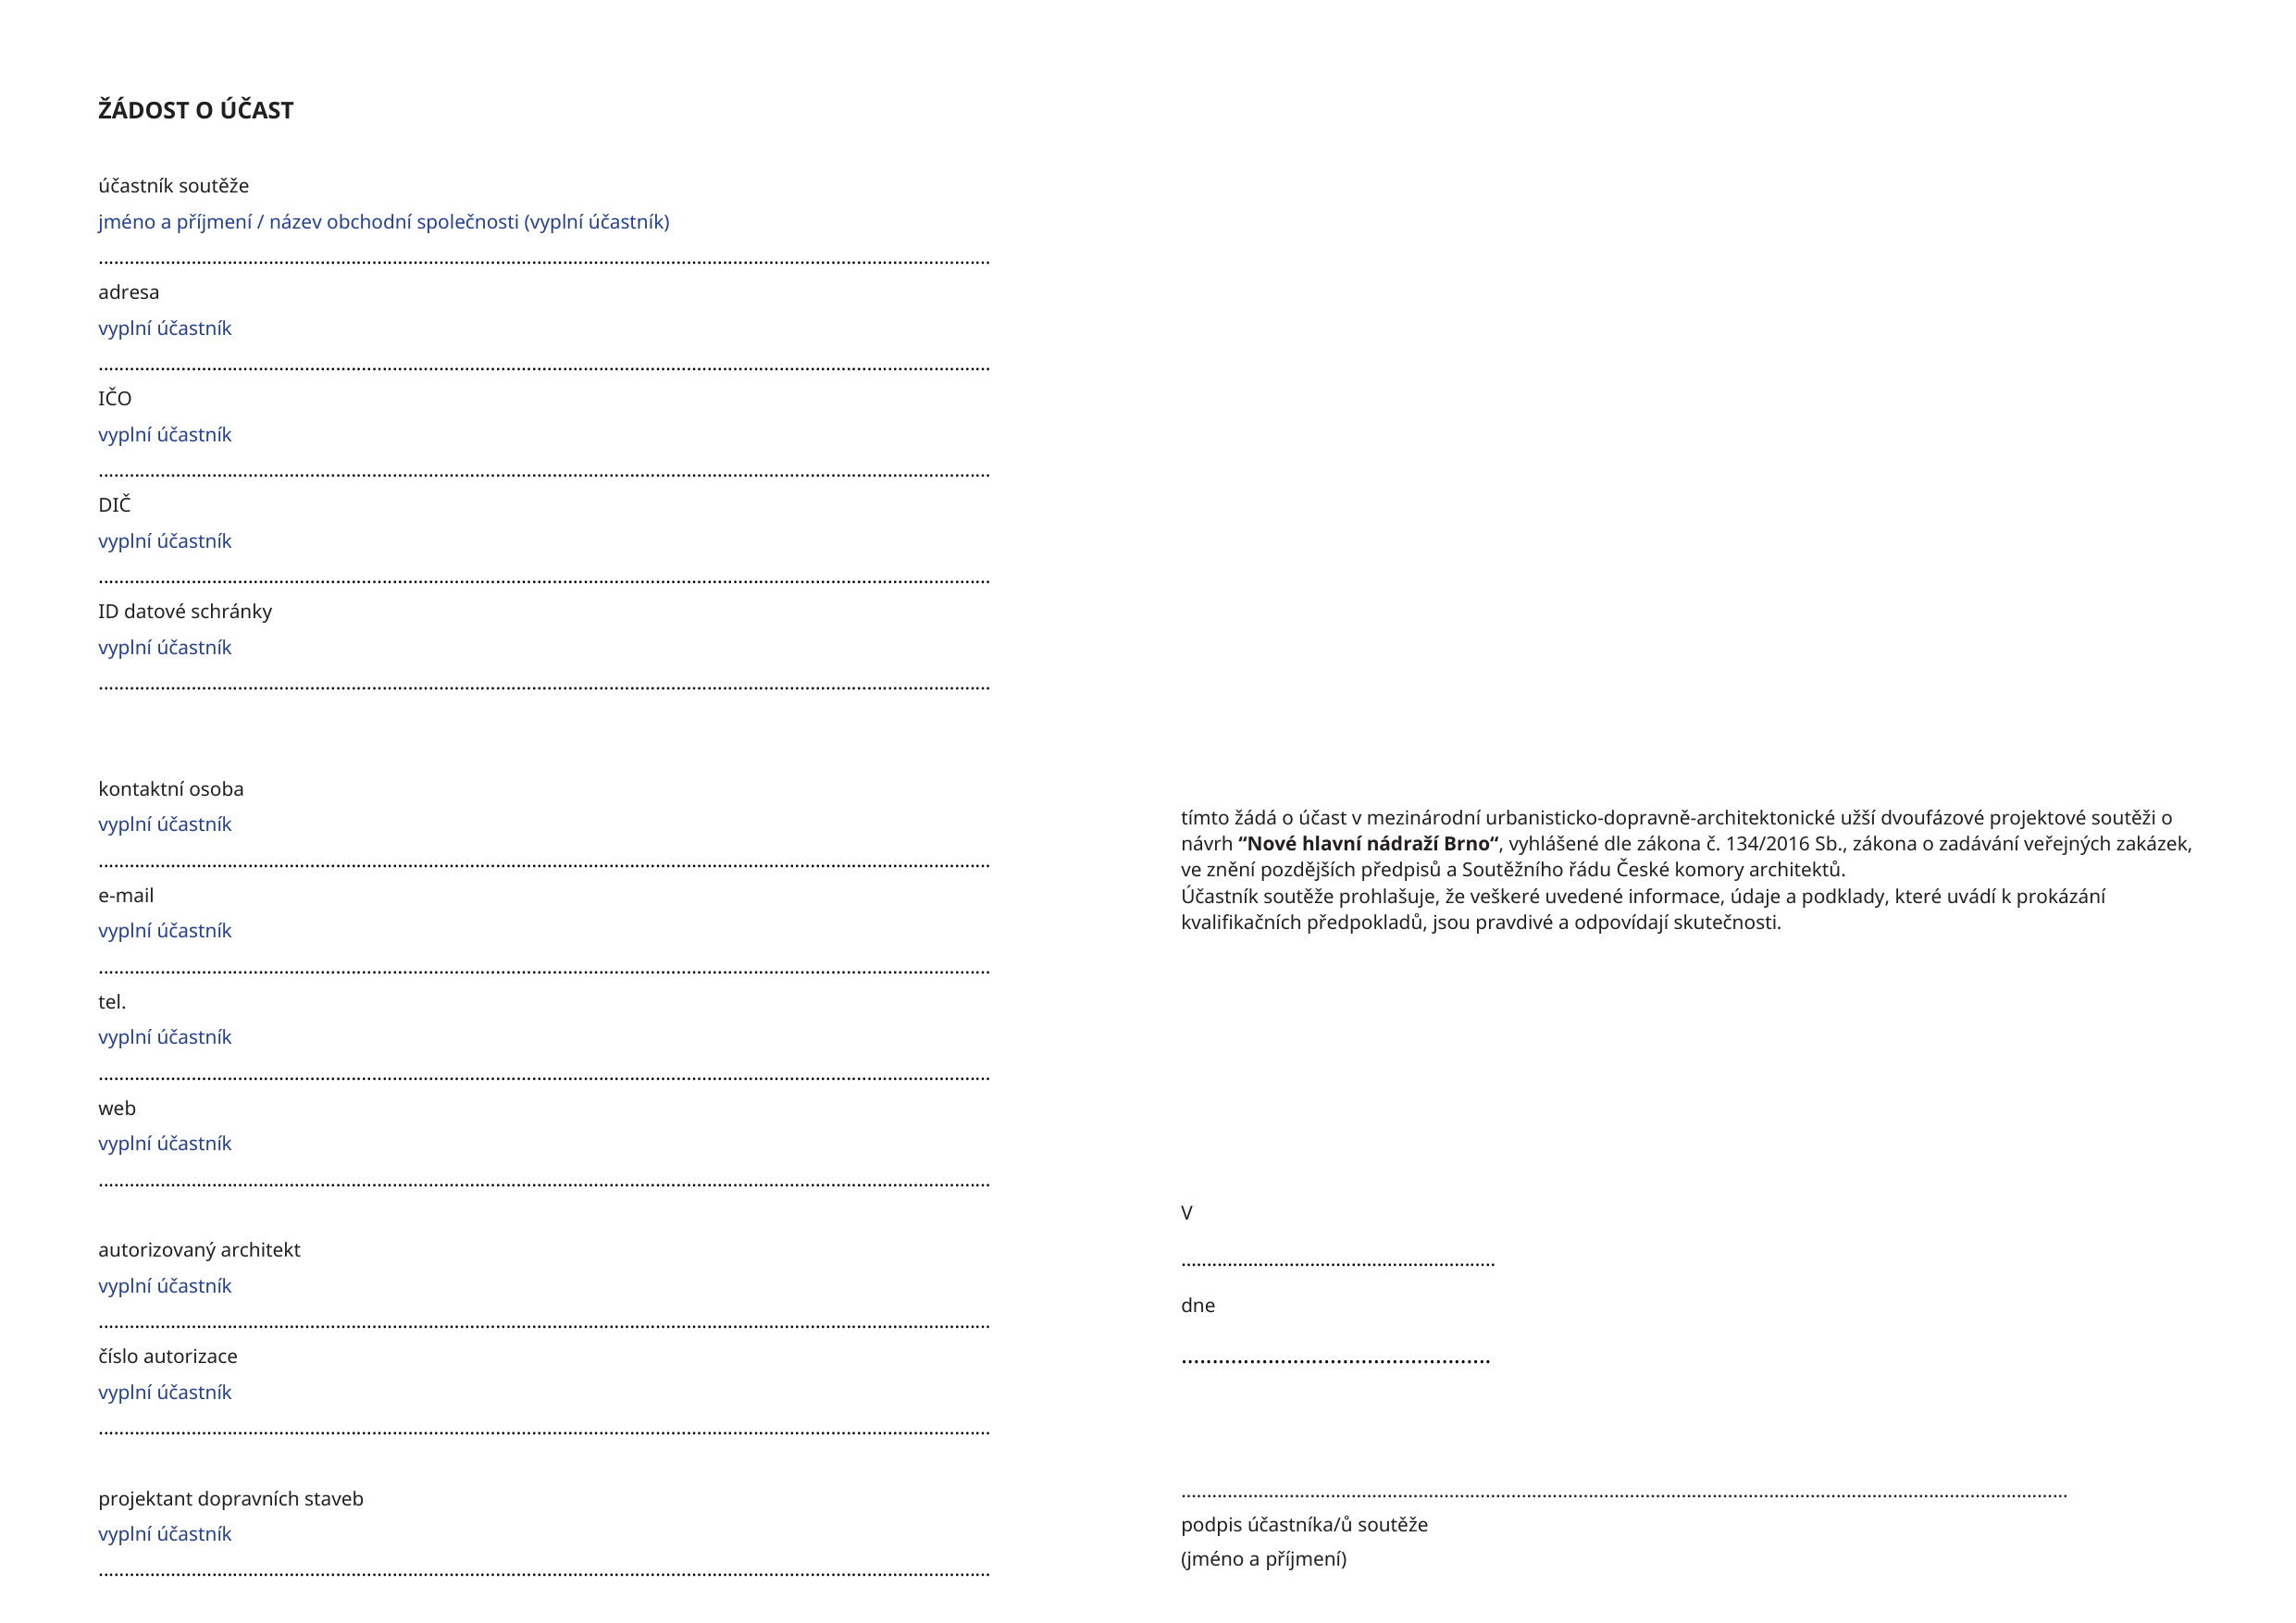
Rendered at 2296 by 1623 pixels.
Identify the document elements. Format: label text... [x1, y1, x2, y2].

text ............................................................. [1181, 1246, 2195, 1272]
text adresa [98, 279, 823, 305]
text ............................................................................................................................................................................. [98, 456, 1112, 483]
text vyplní účastník [98, 917, 1112, 944]
text ............................................................................................................................................................................. [98, 1059, 1112, 1085]
text ............................................................................................................................................................................. [98, 563, 1112, 589]
text vyplní účastník [98, 1272, 1112, 1298]
text účastník soutěže [98, 172, 823, 199]
text tímto žádá o účast v mezinárodní urbanisticko-dopravně-architektonické užší dvoufázové projektové soutěži o návrh “Nové hlavní nádraží Brno“, vyhlášené dle zákona č. 134/2016 Sb., zákona o zadávání veřejných zakázek, ve znění pozdějších předpisů a Soutěžního řádu České komory architektů. [1181, 804, 2195, 883]
text tel. [98, 988, 300, 1015]
text .................................................. [1181, 1339, 2195, 1370]
text vyplní účastník [98, 421, 1112, 447]
text číslo autorizace [98, 1344, 453, 1369]
text vyplní účastník [98, 1379, 1112, 1405]
text dne [1181, 1293, 2195, 1319]
text kontaktní osoba [98, 775, 399, 802]
text jméno a příjmení / název obchodní společnosti (vyplní účastník) [98, 208, 1112, 234]
text (jméno a příjmení) [1181, 1545, 2185, 1572]
text ............................................................................................................................................................................. [98, 350, 1112, 377]
text vyplní účastník [98, 1520, 1112, 1547]
text vyplní účastník [98, 527, 1112, 553]
text ............................................................................................................................................................................. [98, 847, 1112, 873]
text ............................................................................................................................................................................. [98, 1556, 1112, 1582]
text vyplní účastník [98, 634, 1112, 660]
text IČO [98, 385, 298, 412]
text DIČ [98, 491, 298, 518]
text e-mail [98, 882, 399, 909]
text vyplní účastník [98, 1130, 1112, 1157]
text ............................................................................................................................................................................. [98, 1307, 1112, 1334]
text ............................................................................................................................................................................. [98, 243, 1112, 270]
text web [98, 1095, 300, 1121]
text projektant dopravních staveb [98, 1485, 1112, 1511]
subtitle ŽÁDOST O ÚČAST [98, 94, 1112, 126]
text podpis účastníka/ů soutěže [1181, 1511, 2185, 1537]
text V [1181, 1199, 2195, 1226]
text vyplní účastník [98, 1023, 1112, 1050]
text vyplní účastník [98, 315, 1112, 341]
text ............................................................................................................................................................................. [98, 953, 1112, 979]
text ID datové schránky [98, 598, 1112, 625]
text ............................................................................................................................................................................. [98, 669, 1112, 696]
text Účastník soutěže prohlašuje, že veškeré uvedené informace, údaje a podklady, které uvádí k prokázání kvalifikačních předpokladů, jsou pravdivé a odpovídají skutečnosti. [1181, 883, 2195, 935]
text ............................................................................................................................................................................. [98, 1166, 1112, 1192]
text vyplní účastník [98, 811, 1112, 837]
text ............................................................................................................................................................................ [1181, 1477, 2185, 1503]
text ............................................................................................................................................................................. [98, 1414, 1112, 1441]
text autorizovaný architekt [98, 1237, 1112, 1263]
